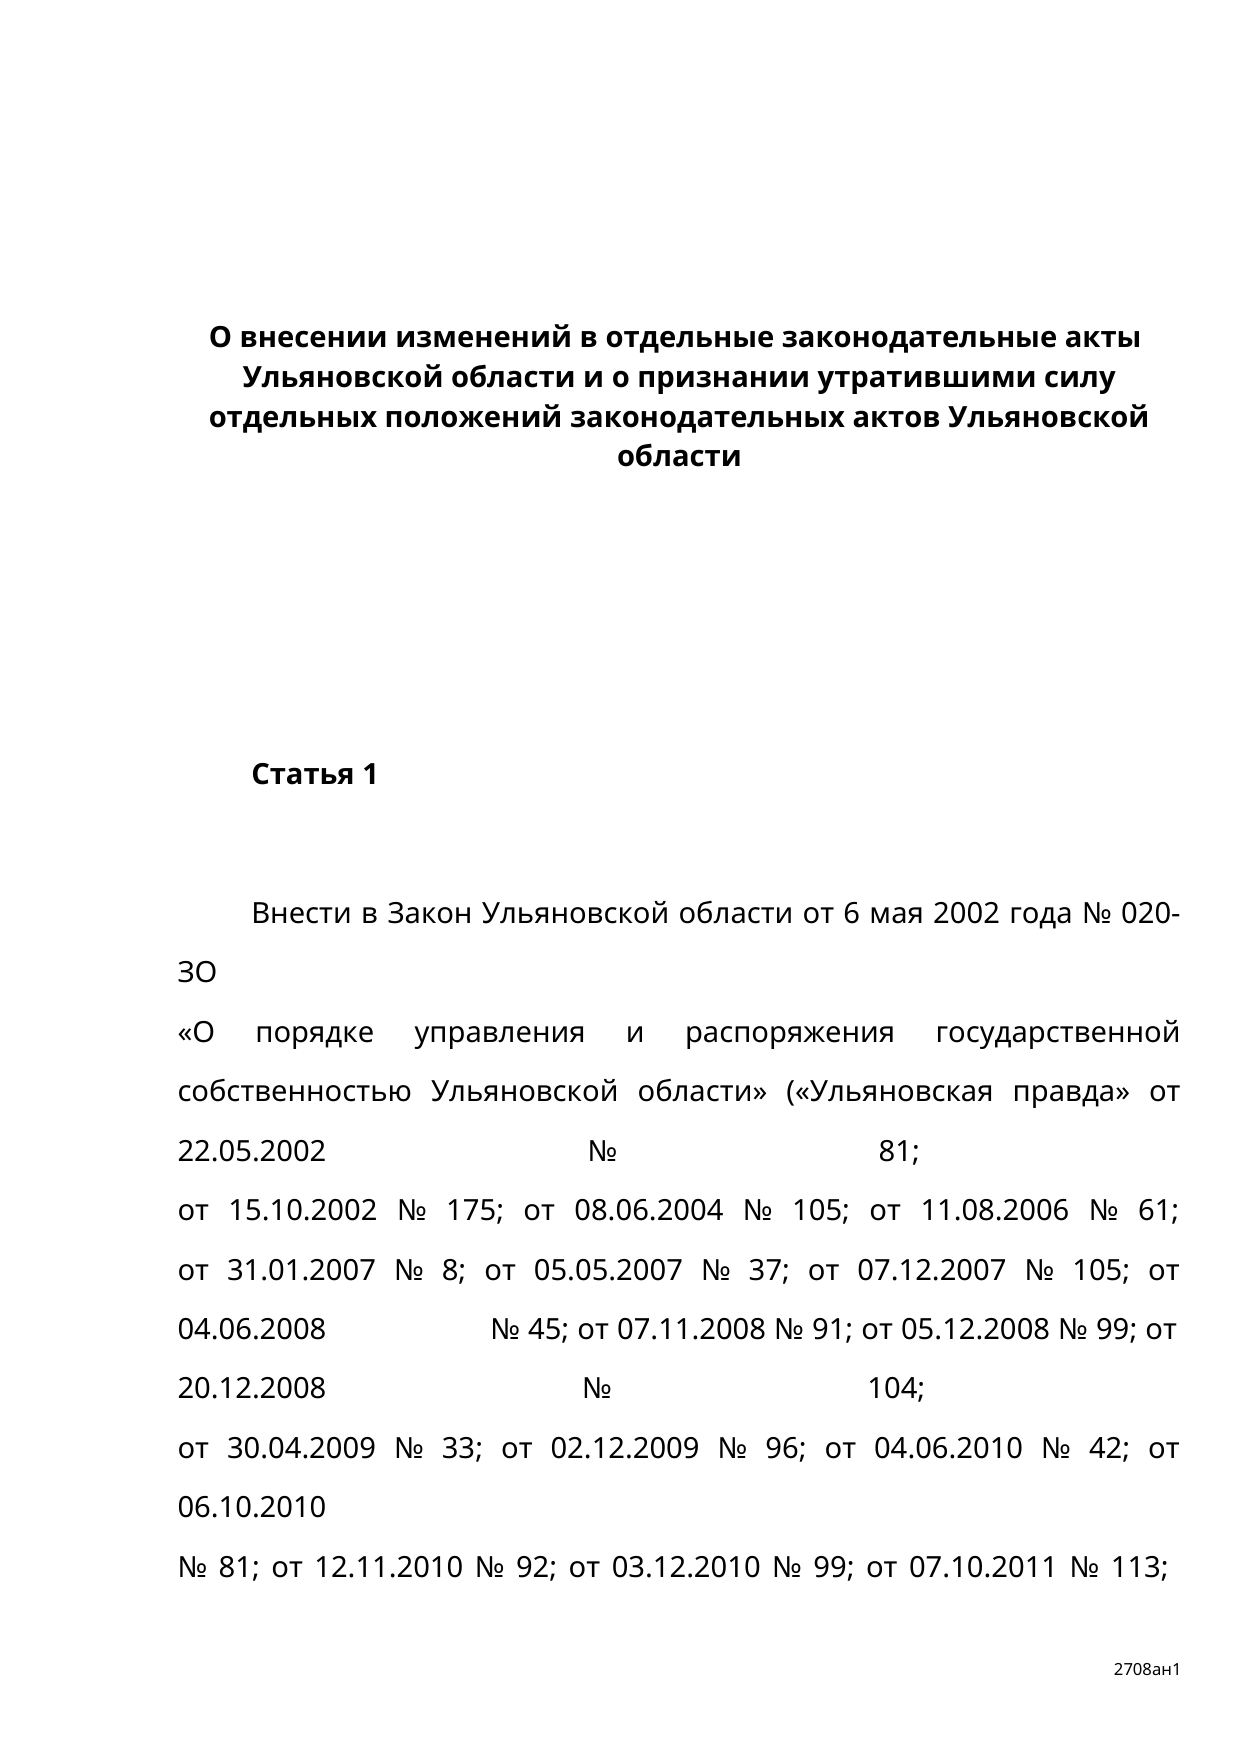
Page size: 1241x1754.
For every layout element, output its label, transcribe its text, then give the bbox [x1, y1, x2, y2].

text О внесении изменений в отдельные законодательные акты Ульяновской области и о признании утратившими силу отдельных положений законодательных актов Ульяновской области [177, 317, 1181, 475]
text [177, 892, 1181, 1586]
text Статья 1 [148, 753, 1181, 793]
